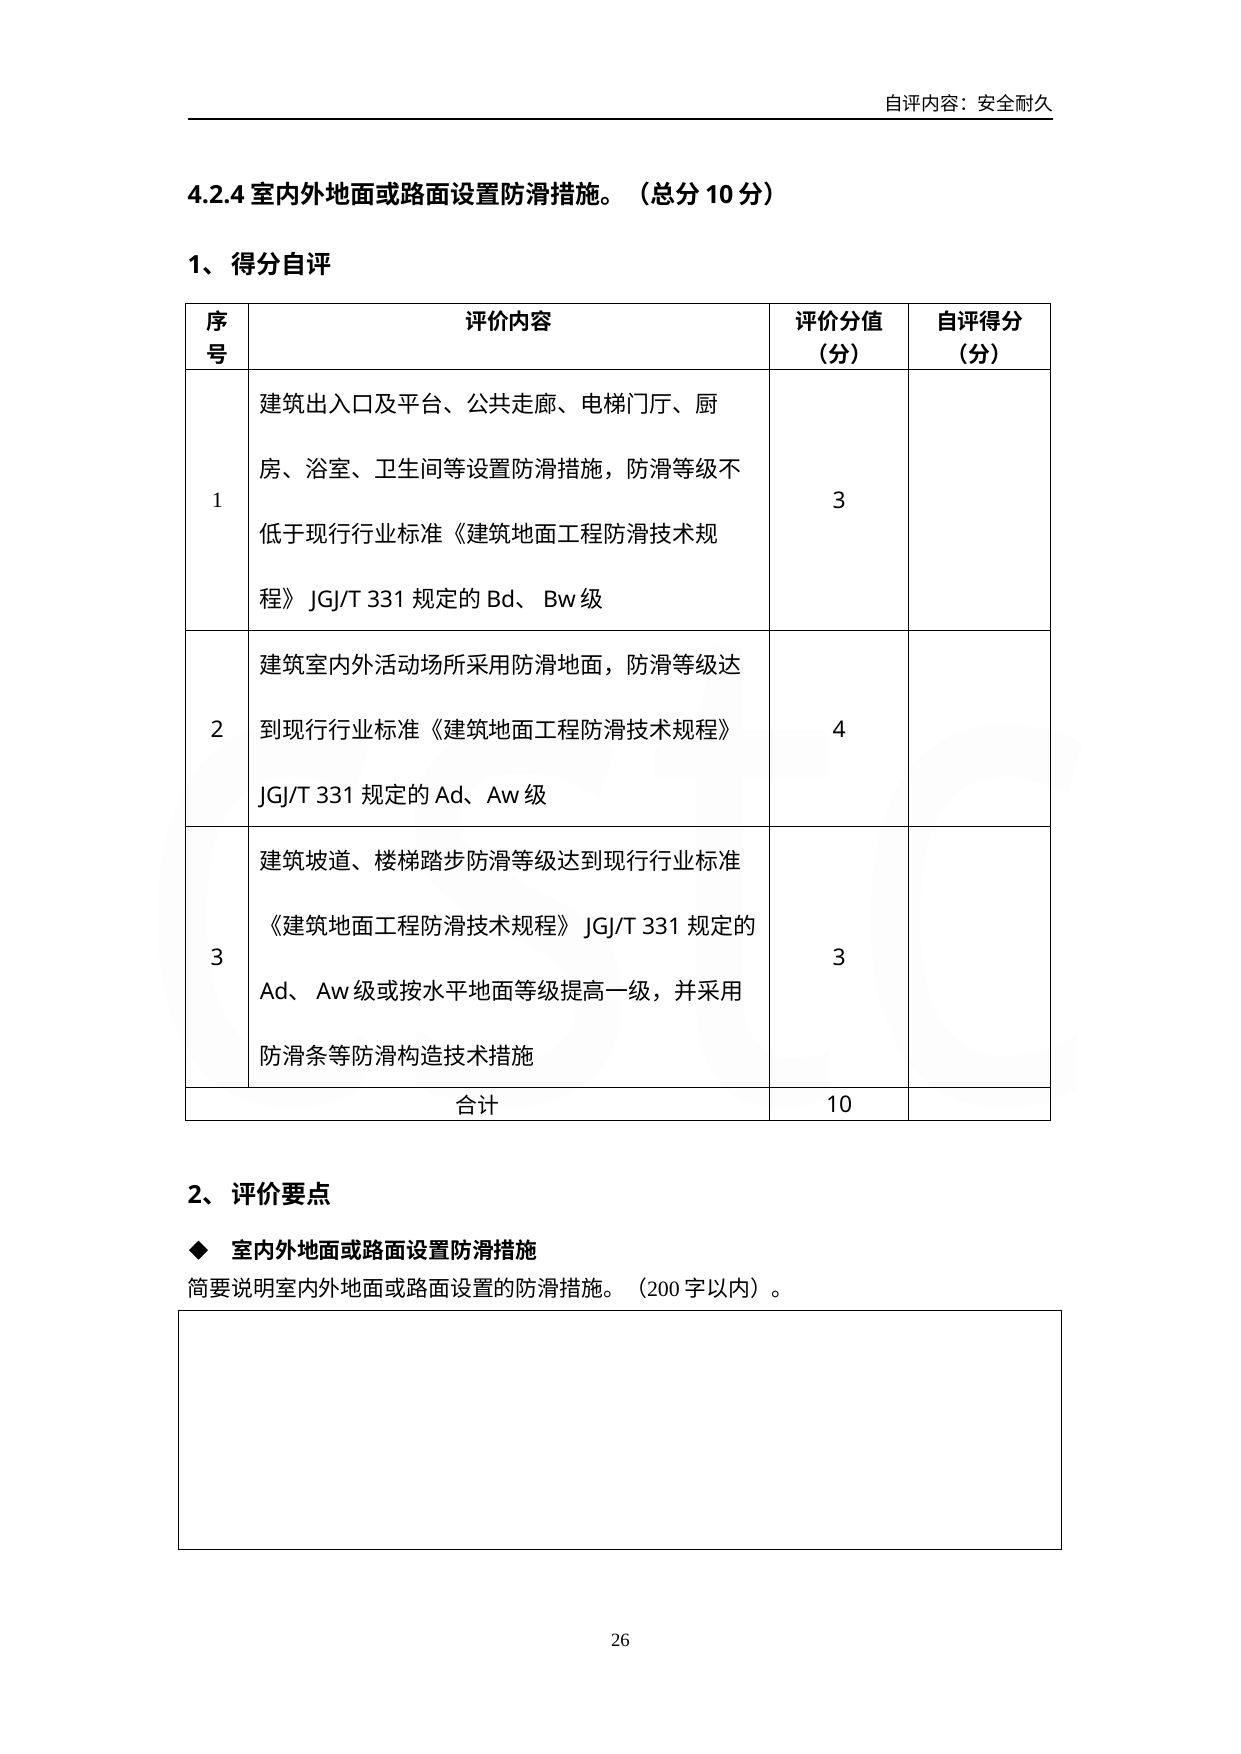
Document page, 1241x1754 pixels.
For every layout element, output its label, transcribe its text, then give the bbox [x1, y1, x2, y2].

table_cell 2 [186, 631, 248, 826]
table_header 评价分值（分） [770, 304, 908, 369]
table_cell [909, 827, 1050, 1087]
table_cell 3 [770, 827, 908, 1087]
subtitle 4.2.4室内外地面或路面设置防滑措施。（总分10分） [187, 174, 1053, 211]
table_cell 3 [186, 827, 248, 1087]
table_header [179, 1311, 1061, 1549]
table_header 评价内容 [249, 304, 769, 369]
text 简要说明室内外地面或路面设置的防滑措施。（200字以内）。 [187, 1271, 1053, 1303]
list 室内外地面或路面设置防滑措施 [187, 1232, 1053, 1265]
table_header 自评得分（分） [909, 304, 1050, 369]
table_cell 1 [186, 370, 248, 630]
table_cell 合计 [186, 1088, 769, 1120]
table_cell [909, 631, 1050, 826]
table_cell [909, 1088, 1050, 1120]
list 评价要点 [187, 1160, 1053, 1225]
table_cell [909, 370, 1050, 630]
table_cell 建筑室内外活动场所采用防滑地面，防滑等级达到现行行业标准《建筑地面工程防滑技术规程》 JGJ/T 331 规定的 Ad、Aw级 [249, 631, 769, 826]
table_cell 3 [770, 370, 908, 630]
table_header 序号 [186, 304, 248, 369]
table_cell 4 [770, 631, 908, 826]
list 得分自评 [187, 230, 1053, 295]
table_cell 10 [770, 1088, 908, 1120]
table_cell 建筑出入口及平台、公共走廊、电梯门厅、厨房、浴室、卫生间等设置防滑措施，防滑等级不低于现行行业标准《建筑地面工程防滑技术规程》 JGJ/T 331 规定的 Bd、 Bw级 [249, 370, 769, 630]
table_cell 建筑坡道、楼梯踏步防滑等级达到现行行业标准《建筑地面工程防滑技术规程》 JGJ/T 331 规定的 Ad、 Aw级或按水平地面等级提高一级，并采用防滑条等防滑构造技术措施 [249, 827, 769, 1087]
